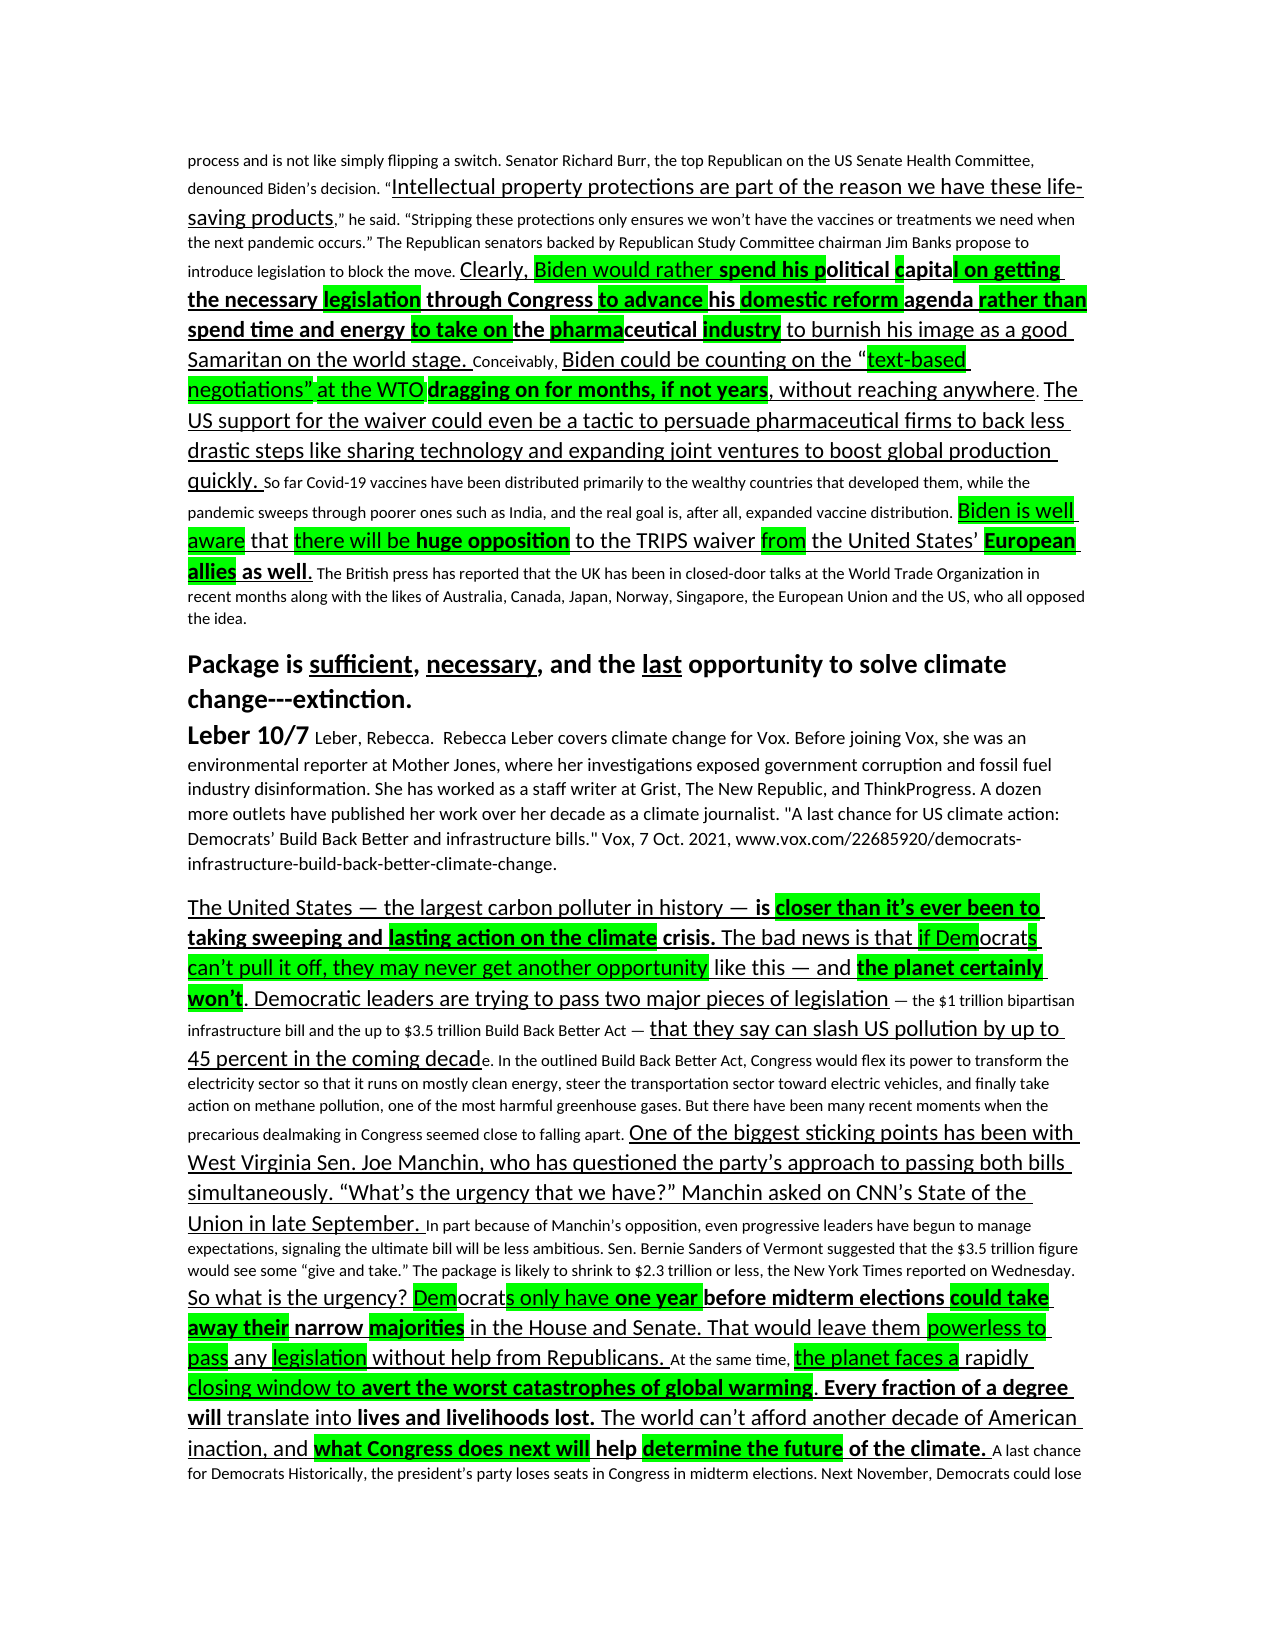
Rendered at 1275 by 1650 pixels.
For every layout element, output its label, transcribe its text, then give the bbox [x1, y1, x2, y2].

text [187, 893, 1087, 1483]
subtitle Package is sufficient, necessary, and the last opportunity to solve climate change---extinction. [187, 647, 1087, 716]
text Leber 10/7 Leber, Rebecca. Rebecca Leber covers climate change for Vox. Before joining Vox, she was an environmental reporter at Mother Jones, where her investigations exposed government corruption and fossil fuel industry disinformation. She has worked as a staff writer at Grist, The New Republic, and ThinkProgress. A dozen more outlets have published her work over her decade as a climate journalist. "A last chance for US climate action: Democrats’ Build Back Better and infrastructure bills." Vox, 7 Oct. 2021, www.vox.com/22685920/democrats-infrastructure-build-back-better-climate-change. [187, 718, 1087, 874]
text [187, 150, 1087, 309]
